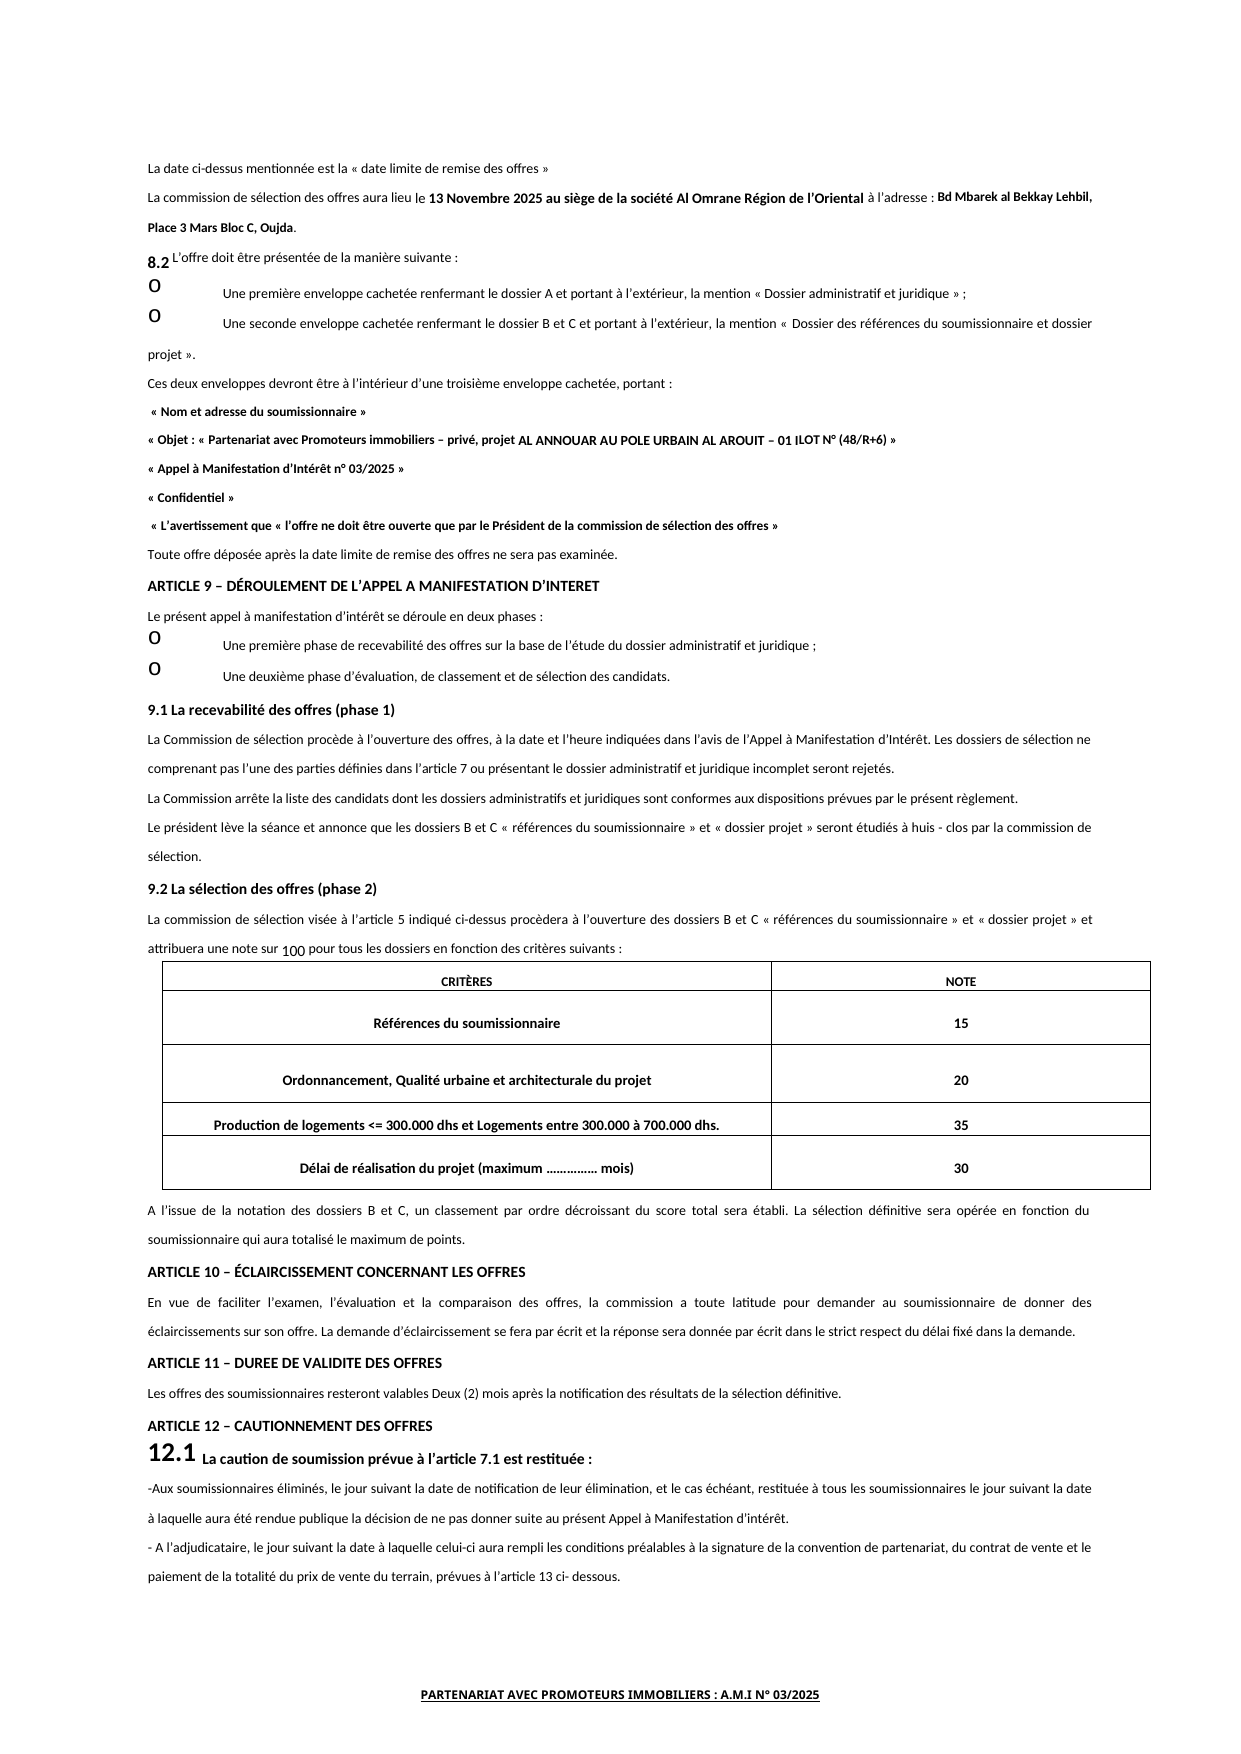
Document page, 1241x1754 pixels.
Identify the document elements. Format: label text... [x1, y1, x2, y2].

text La Commission arrête la liste des candidats dont les dossiers administratifs et juridiques sont conformes aux dispositions prévues par le présent règlement. [147, 777, 1093, 807]
text 9.2 La sélection des offres (phase 2) [147, 865, 1093, 898]
text Toute offre déposée après la date limite de remise des offres ne sera pas examinée. [147, 533, 1093, 562]
table_cell 15 [772, 991, 1150, 1044]
text ARTICLE 12 – CAUTIONNEMENT DES OFFRES [147, 1402, 1093, 1435]
text 8.2 L’offre doit être présentée de la manière suivante : [147, 237, 1093, 272]
table_cell Production de logements <= 300.000 dhs et Logements entre 300.000 à 700.000 dhs. [163, 1103, 771, 1135]
text La commission de sélection visée à l’article 5 indiqué ci-dessus procèdera à l’ouverture des dossiers B et C « références du soumissionnaire » et « dossier projet » et attribuera une note sur 100 pour tous les dossiers en fonction des critères suivants : [147, 898, 1093, 961]
text « Nom et adresse du soumissionnaire » [147, 392, 1093, 420]
list Une première enveloppe cachetée renfermant le dossier A et portant à l’extérieur, la mention « Dossier administratif et juridique » ; [147, 272, 1093, 303]
text Les offres des soumissionnaires resteront valables Deux (2) mois après la notification des résultats de la sélection définitive. [147, 1373, 1093, 1402]
text La commission de sélection des offres aura lieu le 13 Novembre 2025 au siège de la société Al Omrane Région de l’Oriental à l’adresse : Bd Mbarek al Bekkay Lehbil, Place 3 Mars Bloc C, Oujda. [147, 177, 1093, 237]
table_cell Références du soumissionnaire [163, 991, 771, 1044]
text « Objet : « Partenariat avec Promoteurs immobiliers – privé, projet AL ANNOUAR AU POLE URBAIN AL AROUIT – 01 ILOT N° (48/R+6) » [147, 420, 1093, 449]
text Ces deux enveloppes devront être à l’intérieur d’une troisième enveloppe cachetée, portant : [147, 363, 1093, 392]
text « Confidentiel » [147, 477, 1093, 505]
text En vue de faciliter l’examen, l’évaluation et la comparaison des offres, la commission a toute latitude pour demander au soumissionnaire de donner des éclaircissements sur son offre. La demande d’éclaircissement se fera par écrit et la réponse sera donnée par écrit dans le strict respect du délai fixé dans la demande. [147, 1281, 1093, 1340]
list Une première phase de recevabilité des offres sur la base de l’étude du dossier administratif et juridique ; [147, 625, 1093, 655]
text La date ci-dessus mentionnée est la « date limite de remise des offres » [148, 148, 1093, 177]
text ARTICLE 11 – DUREE DE VALIDITE DES OFFRES [147, 1340, 1093, 1373]
text « L’avertissement que « l’offre ne doit être ouverte que par le Président de la commission de sélection des offres » [147, 505, 1093, 533]
text 9.1 La recevabilité des offres (phase 1) [147, 686, 1093, 719]
table_cell Ordonnancement, Qualité urbaine et architecturale du projet [163, 1045, 771, 1102]
list La caution de soumission prévue à l’article 7.1 est restituée : [147, 1435, 1093, 1468]
text ARTICLE 9 – DÉROULEMENT DE L’APPEL A MANIFESTATION D’INTERET [147, 562, 1093, 596]
table_cell 35 [772, 1103, 1150, 1135]
text ARTICLE 10 – ÉCLAIRCISSEMENT CONCERNANT LES OFFRES [147, 1248, 1093, 1281]
text « Appel à Manifestation d’Intérêt n° 03/2025 » [147, 449, 1093, 477]
text A l’issue de la notation des dossiers B et C, un classement par ordre décroissant du score total sera établi. La sélection définitive sera opérée en fonction du soumissionnaire qui aura totalisé le maximum de points. [147, 1189, 1093, 1248]
text - A l’adjudicataire, le jour suivant la date à laquelle celui-ci aura rempli les conditions préalables à la signature de la convention de partenariat, du contrat de vente et le paiement de la totalité du prix de vente du terrain, prévues à l’article 13 ci- dessous. [148, 1527, 1093, 1585]
text Le président lève la séance et annonce que les dossiers B et C « références du soumissionnaire » et « dossier projet » seront étudiés à huis - clos par la commission de sélection. [147, 807, 1093, 865]
table_cell 30 [772, 1136, 1150, 1188]
text Le présent appel à manifestation d’intérêt se déroule en deux phases : [147, 596, 1093, 625]
table_header NOTE [772, 962, 1150, 989]
text -Aux soumissionnaires éliminés, le jour suivant la date de notification de leur élimination, et le cas échéant, restituée à tous les soumissionnaires le jour suivant la date à laquelle aura été rendue publique la décision de ne pas donner suite au présent Appel à Manifestation d’intérêt. [148, 1468, 1093, 1527]
text La Commission de sélection procède à l’ouverture des offres, à la date et l’heure indiquées dans l’avis de l’Appel à Manifestation d’Intérêt. Les dossiers de sélection ne comprenant pas l’une des parties définies dans l’article 7 ou présentant le dossier administratif et juridique incomplet seront rejetés. [147, 719, 1093, 777]
list Une deuxième phase d’évaluation, de classement et de sélection des candidats. [147, 655, 1093, 686]
table_cell 20 [772, 1045, 1150, 1102]
table_cell Délai de réalisation du projet (maximum …………… mois) [163, 1136, 771, 1188]
list Une seconde enveloppe cachetée renfermant le dossier B et C et portant à l’extérieur, la mention « Dossier des références du soumissionnaire et dossier projet ». [147, 303, 1093, 363]
table_header CRITÈRES [163, 962, 771, 989]
